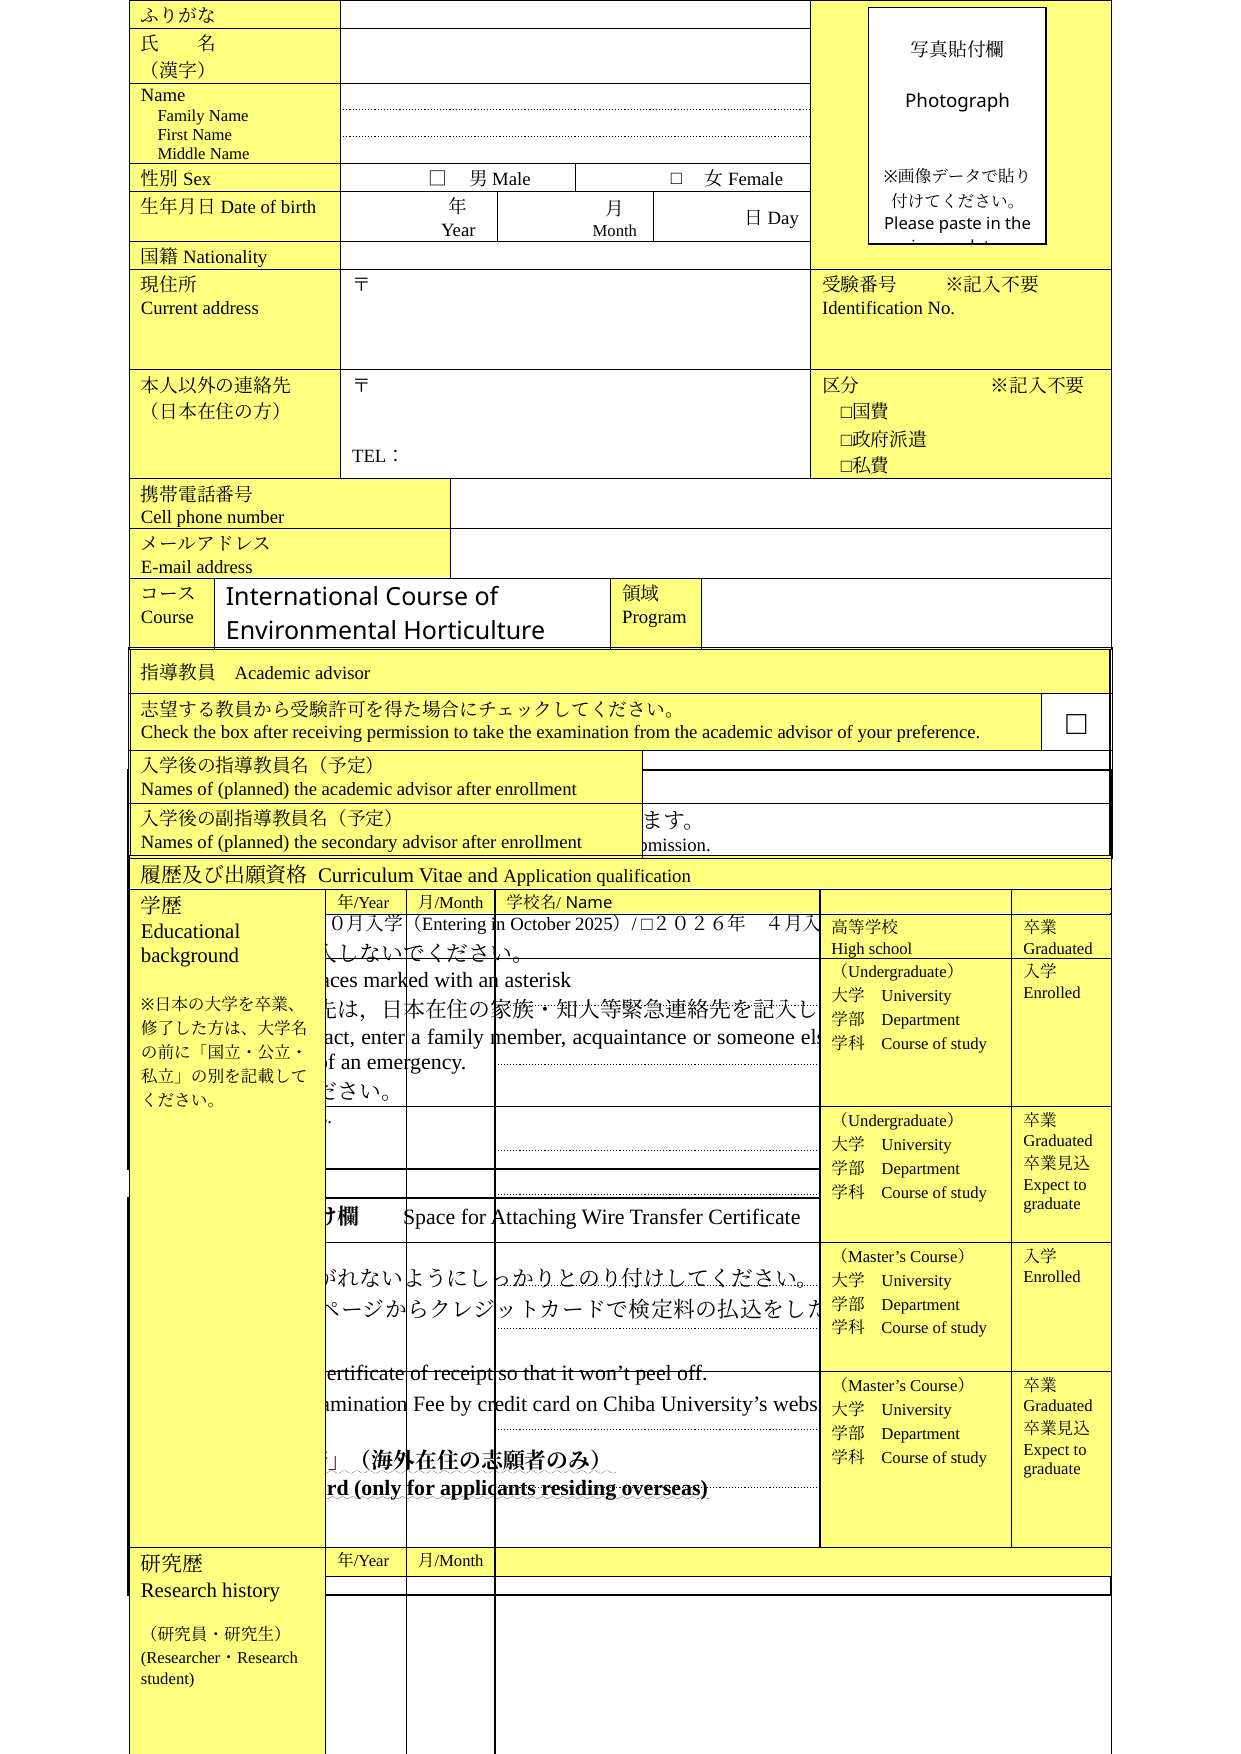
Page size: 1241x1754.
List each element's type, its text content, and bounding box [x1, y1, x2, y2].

table_cell [326, 1577, 406, 1754]
table_cell [407, 1243, 494, 1371]
table_cell [341, 242, 810, 269]
table_cell 志望する教員から受験許可を得た場合にチェックしてください。 Check the box after receiving permission to take the examination from the academic advisor of your preference. [131, 694, 1041, 750]
table_cell [407, 1107, 494, 1242]
table_cell [643, 804, 1109, 855]
table_cell 卒業 Graduated 卒業見込 Expect to graduate [1012, 1107, 1111, 1242]
table_cell [326, 959, 406, 1106]
table_cell 受験番号 ※記入不要 Identification No. [811, 270, 1111, 369]
table_cell 入学後の副指導教員名（予定） Names of (planned) the secondary advisor after enrollment [131, 804, 642, 855]
table_cell [407, 1372, 494, 1547]
table_cell [496, 1194, 819, 1242]
table_cell メールアドレス E-mail address [130, 529, 450, 577]
table_cell 区分 ※記入不要 □国費 □政府派遣 □私費 [811, 370, 1111, 478]
table_header ふりがな [130, 1, 340, 28]
table_cell 本人以外の連絡先 （日本在住の方） [130, 370, 340, 478]
table_cell [496, 1372, 819, 1429]
table_cell [326, 1107, 406, 1242]
table_cell [654, 192, 732, 241]
table_cell [498, 192, 576, 241]
table_header [811, 1, 1111, 269]
table_cell [496, 1285, 819, 1328]
table_cell 年/Year [326, 890, 406, 913]
table_cell 〒 TEL： [341, 370, 810, 478]
table_cell 入学 Enrolled [1012, 1243, 1111, 1371]
table_cell [496, 1487, 819, 1547]
table_cell [407, 915, 494, 958]
table_cell 月/Month [407, 890, 494, 913]
table_cell [496, 1064, 819, 1106]
table_cell 入学 Enrolled [1012, 959, 1111, 1106]
table_cell 男Male [458, 164, 575, 191]
table_cell コース Course [130, 579, 214, 647]
table_cell 年/Year [326, 1548, 406, 1576]
table_cell （Undergraduate） 大学 University 学部 Department 学科 Course of study [821, 959, 1011, 1106]
table_cell 国籍 Nationality [130, 242, 340, 269]
table_cell （Undergraduate） 大学 University 学部 Department 学科 Course of study [821, 1107, 1011, 1242]
table_cell [341, 136, 810, 163]
table_cell 月/Month [407, 1548, 494, 1576]
table_cell 入学後の指導教員名（予定） Names of (planned) the academic advisor after enrollment [131, 751, 642, 803]
table_cell 氏 名 （漢字） [130, 29, 340, 83]
table_cell 生年月日 Date of birth [130, 192, 340, 241]
table_cell [496, 1150, 819, 1193]
table_cell International Course of Environmental Horticulture [215, 579, 610, 647]
table_cell 学歴 Educational background ※日本の大学を卒業、修了した方は、大学名の前に「国立・公立・私立」の別を記載してください。 [130, 890, 325, 1547]
table_cell 卒業 Graduated 卒業見込 Expect to graduate [1012, 1372, 1111, 1547]
table_cell [643, 751, 1109, 803]
table_cell [496, 1005, 819, 1064]
table_cell [326, 1372, 406, 1547]
table_cell 学校名/ Name [496, 890, 819, 913]
table_cell [326, 915, 406, 958]
table_cell [496, 1577, 1111, 1754]
table_cell 履歴及び出願資格 Curriculum Vitae and Application qualification [130, 859, 1111, 888]
table_cell [407, 959, 494, 1106]
table_cell 女 Female [693, 164, 810, 191]
table_cell □ [576, 164, 693, 191]
table_cell 月Month [576, 192, 653, 241]
table_cell 〒 [341, 270, 810, 369]
table_cell 指導教員 Academic advisor [131, 650, 1109, 693]
table_cell [496, 1107, 819, 1149]
table_cell [496, 915, 819, 958]
table_cell 研究歴 Research history （研究員・研究生）(Researcher・Research student) [130, 1548, 325, 1754]
table_cell [341, 29, 810, 83]
table_cell [496, 959, 819, 1005]
table_cell [496, 1328, 819, 1371]
table_cell [1012, 890, 1111, 913]
table_cell □ [1042, 694, 1109, 750]
table_cell 日 Day [732, 192, 810, 241]
table_cell [407, 1577, 494, 1754]
table_header [341, 1, 810, 28]
table_cell [496, 1429, 819, 1487]
table_cell 現住所 Current address [130, 270, 340, 369]
table_cell （Master’s Course） 大学 University 学部 Department 学科 Course of study [821, 1243, 1011, 1371]
table_cell [496, 1243, 819, 1285]
table_cell □ [341, 164, 458, 191]
table_cell [341, 192, 419, 241]
table_cell [451, 529, 1111, 577]
table_cell 性別 Sex [130, 164, 340, 191]
table_cell [341, 84, 810, 109]
table_cell [821, 890, 1011, 913]
table_cell 卒業 Graduated [1012, 915, 1111, 958]
table_cell 領域 Program [611, 579, 701, 647]
table_cell 年 Year [419, 192, 497, 241]
table_cell （Master’s Course） 大学 University 学部 Department 学科 Course of study [821, 1372, 1011, 1547]
table_cell [496, 1548, 1111, 1576]
table_cell [451, 479, 1111, 528]
table_cell Name Family Name First Name Middle Name [130, 84, 340, 163]
table_cell 高等学校 High school [821, 915, 1011, 958]
table_cell [702, 579, 1111, 647]
table_cell [341, 109, 810, 136]
table_cell 携帯電話番号 Cell phone number [130, 479, 450, 528]
table_cell [326, 1243, 406, 1371]
